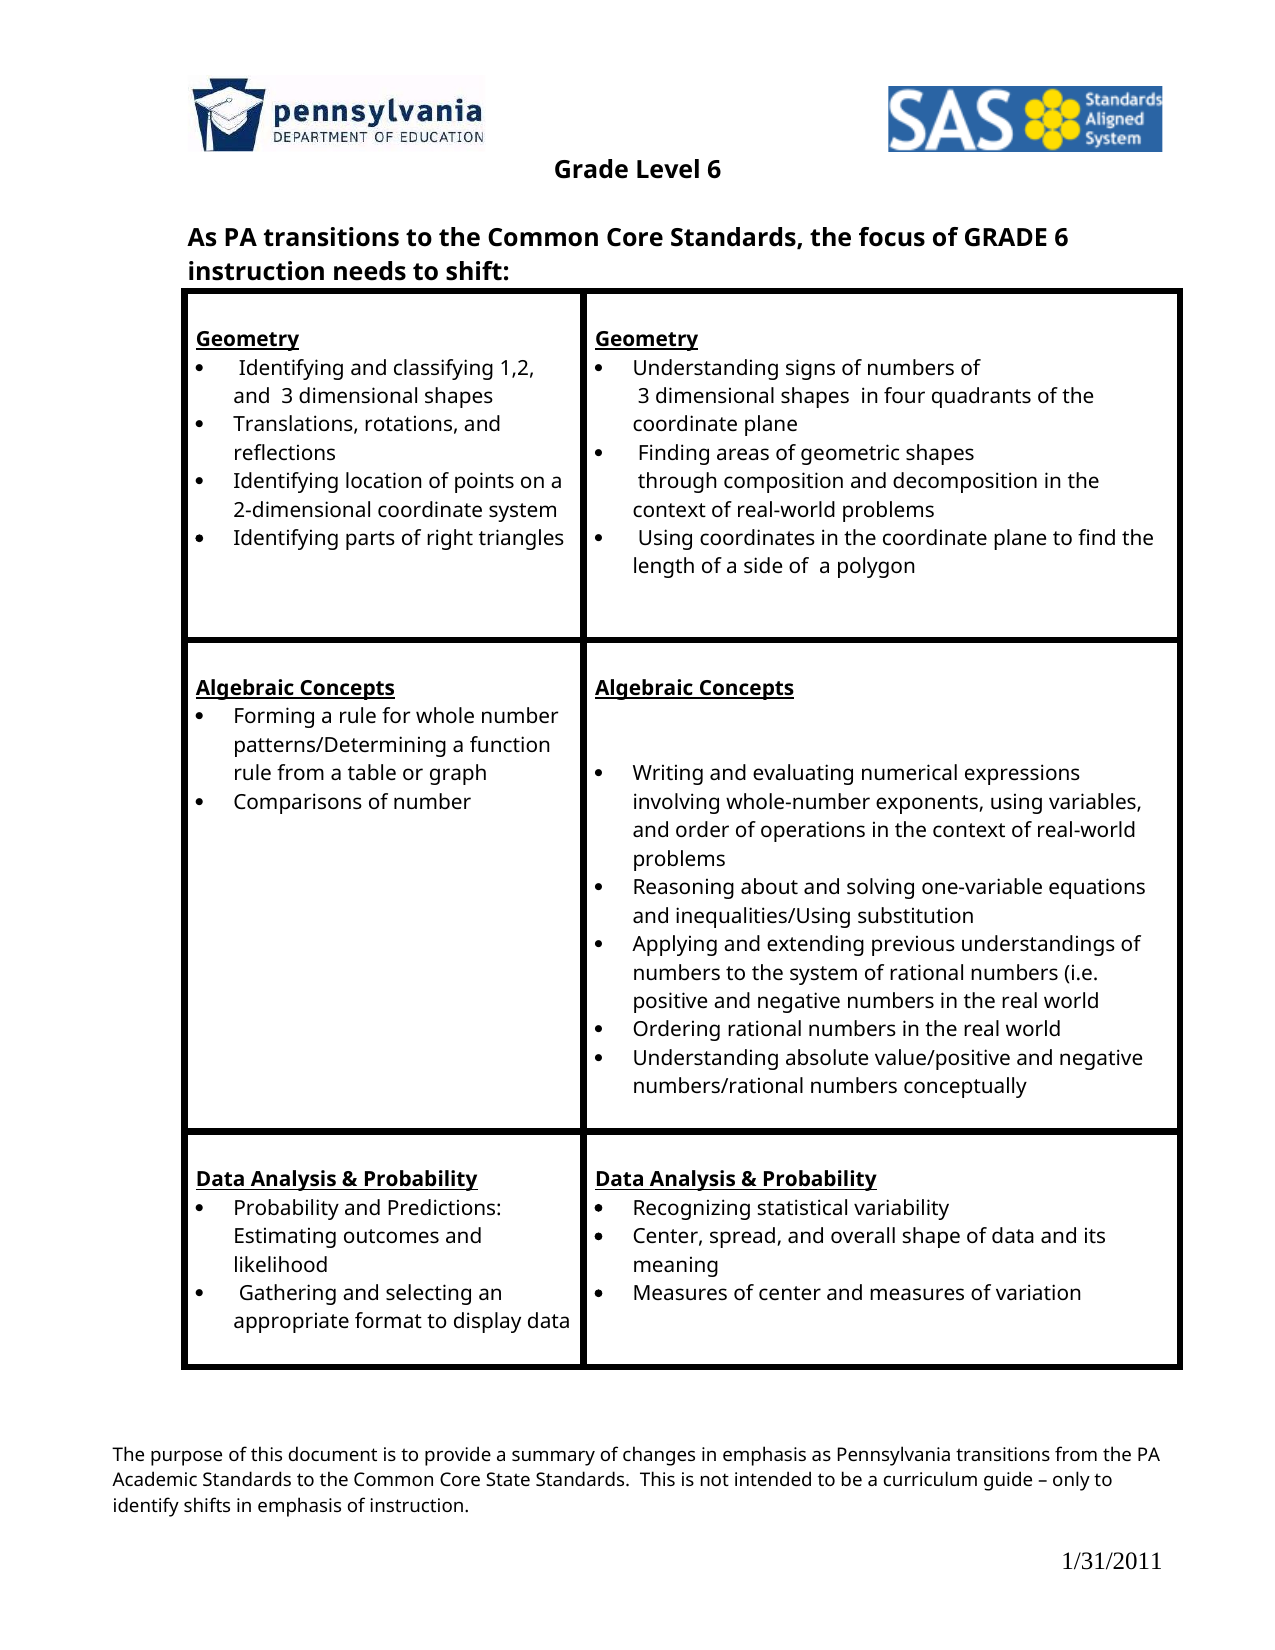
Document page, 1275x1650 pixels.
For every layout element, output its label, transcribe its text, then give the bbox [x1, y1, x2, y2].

table_cell Algebraic Concepts Forming a rule for whole number patterns/Determining a function rule from a table or graph Comparisons of number [188, 643, 580, 1128]
picture [187, 75, 486, 152]
table_cell Geometry Understanding signs of numbers of 3 dimensional shapes in four quadrants of the coordinate plane Finding areas of geometric shapes through composition and decomposition in the context of real-world problems Using coordinates in the coordinate plane to find the length of a side of a polygon [587, 294, 1177, 637]
table_cell Data Analysis & Probability Recognizing statistical variability Center, spread, and overall shape of data and its meaning Measures of center and measures of variation [587, 1135, 1177, 1363]
table_cell Geometry Identifying and classifying 1,2, and 3 dimensional shapes Translations, rotations, and reflections Identifying location of points on a 2-dimensional coordinate system Identifying parts of right triangles [188, 294, 580, 637]
table_cell Data Analysis & Probability Probability and Predictions: Estimating outcomes and likelihood Gathering and selecting an appropriate format to display data [188, 1135, 580, 1363]
table_cell Algebraic Concepts Writing and evaluating numerical expressions involving whole-number exponents, using variables, and order of operations in the context of real-world problems Reasoning about and solving one-variable equations and inequalities/Using substitution Applying and extending previous understandings of numbers to the system of rational numbers (i.e. positive and negative numbers in the real world Ordering rational numbers in the real world Understanding absolute value/positive and negative numbers/rational numbers conceptually [587, 643, 1177, 1128]
picture [888, 86, 1163, 152]
